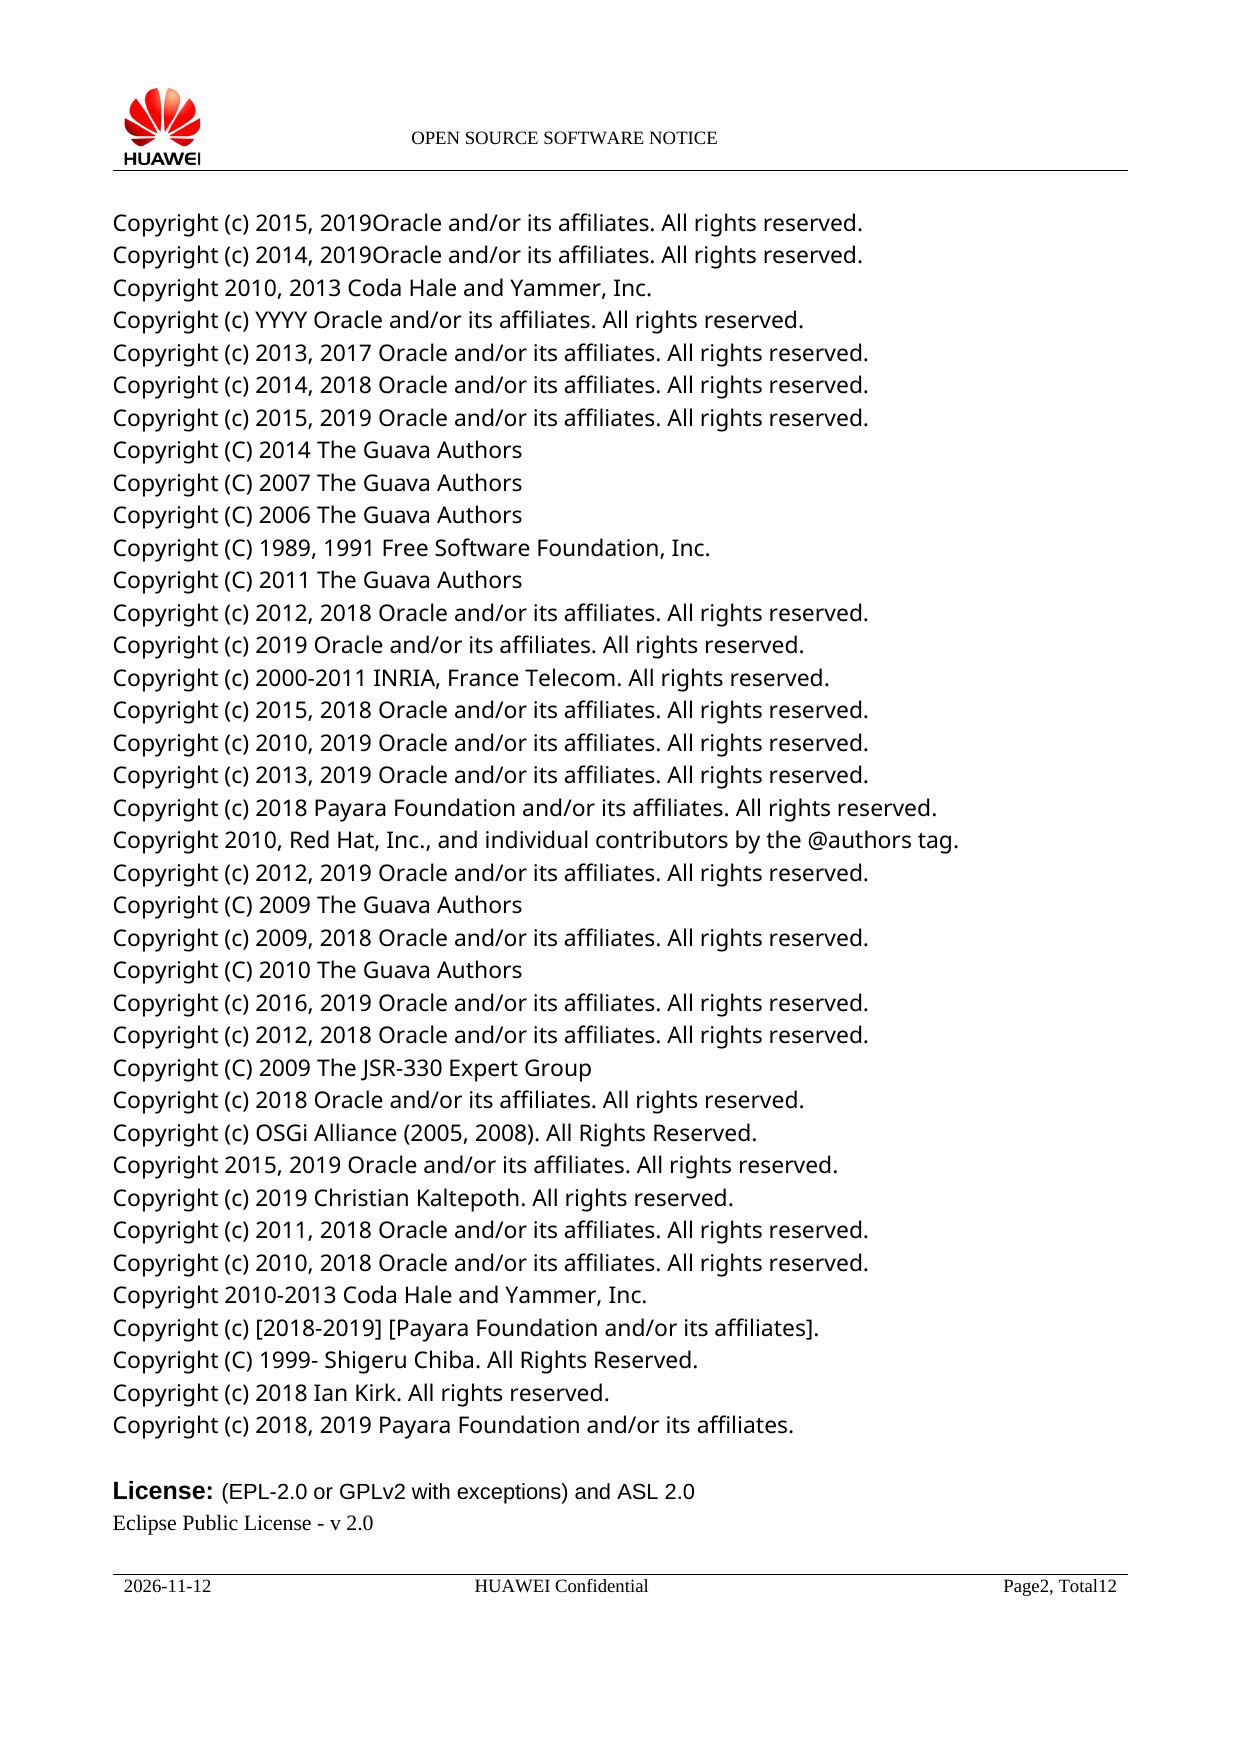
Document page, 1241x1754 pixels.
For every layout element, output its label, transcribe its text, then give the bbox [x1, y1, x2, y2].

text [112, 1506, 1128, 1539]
picture [124, 88, 201, 165]
text License: (EPL-2.0 or GPLv2 with exceptions) and ASL 2.0 [112, 1474, 1128, 1506]
